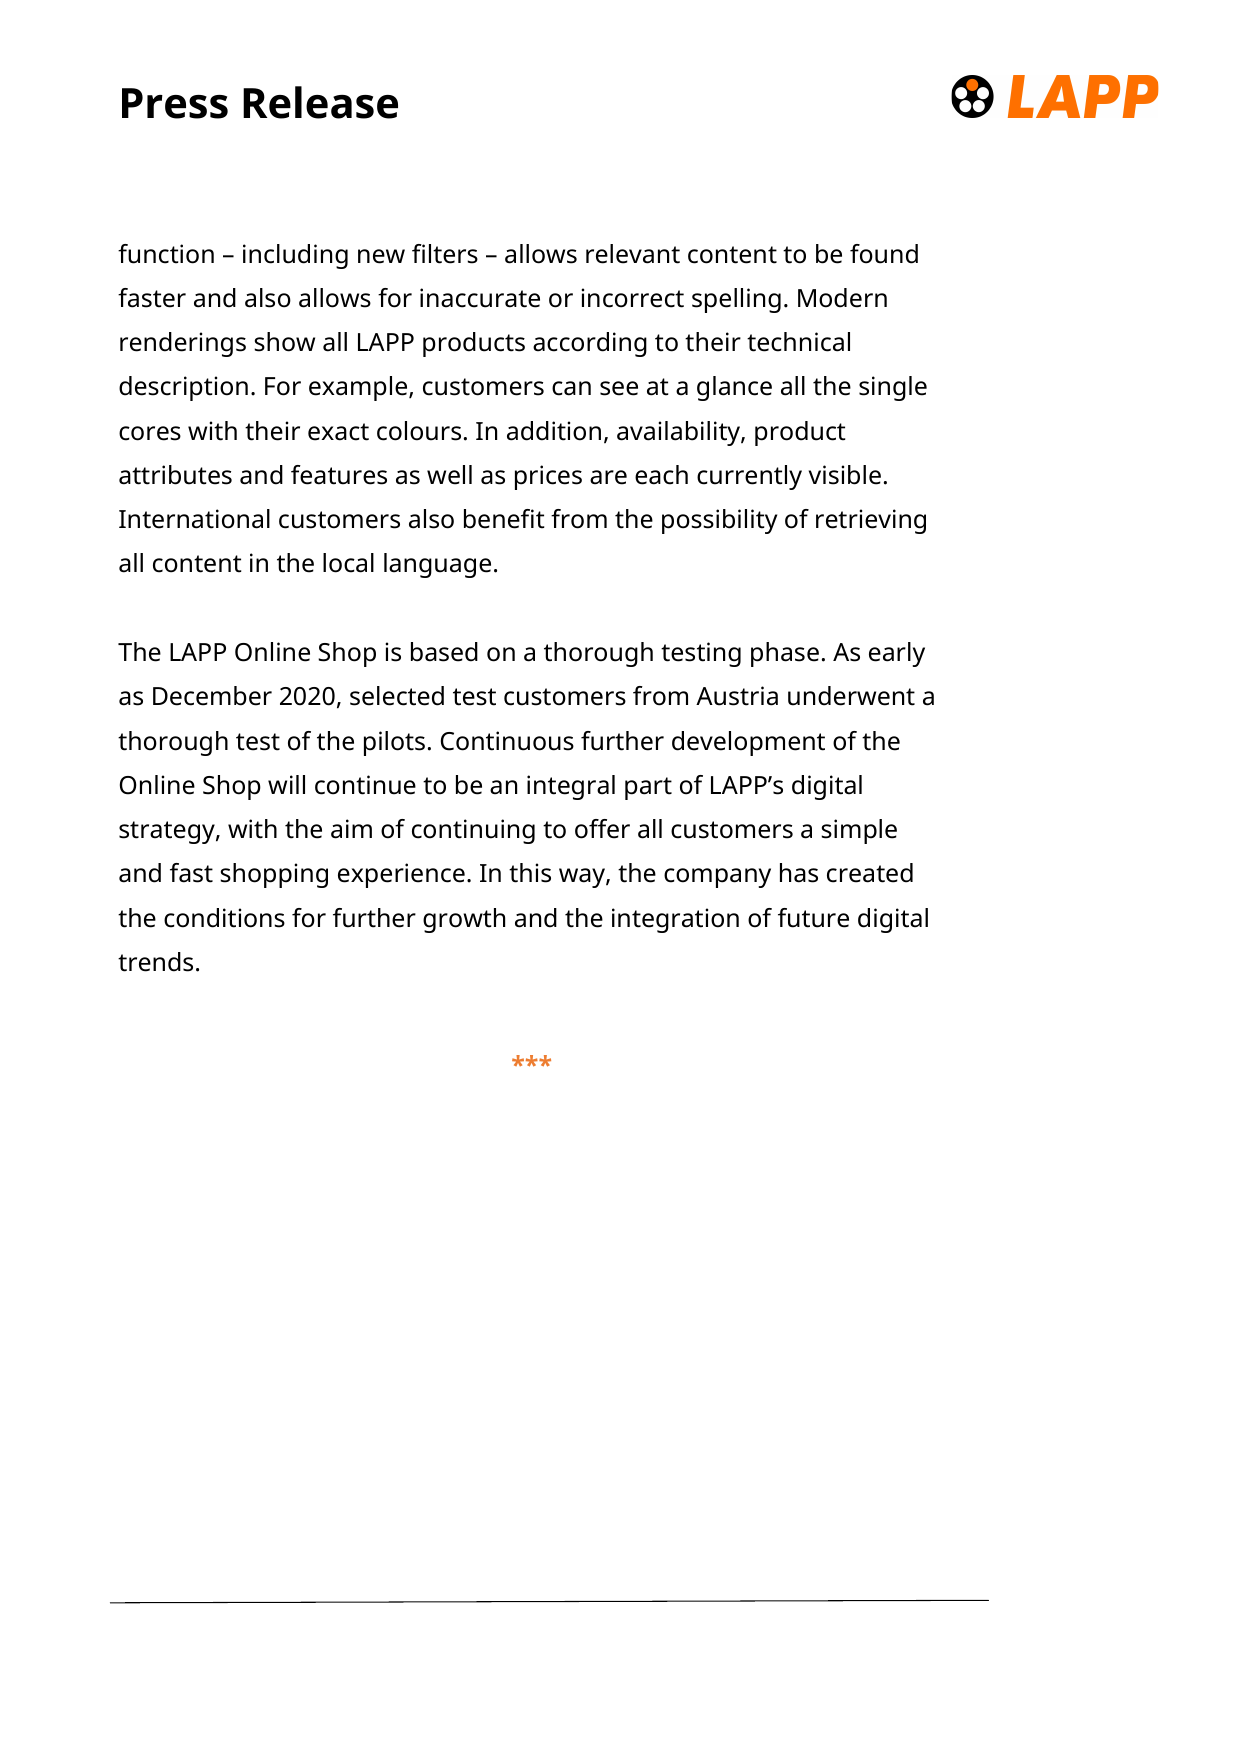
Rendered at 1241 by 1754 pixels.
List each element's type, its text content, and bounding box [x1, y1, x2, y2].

text The LAPP Online Shop is based on a thorough testing phase. As early as December 2020, selected test customers from Austria underwent a thorough test of the pilots. Continuous further development of the Online Shop will continue to be an integral part of LAPP’s digital strategy, with the aim of continuing to offer all customers a simple and fast shopping experience. In this way, the company has created the conditions for further growth and the integration of future digital trends. [118, 635, 945, 979]
text *** [118, 1048, 945, 1082]
picture [951, 75, 1159, 118]
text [118, 236, 945, 580]
